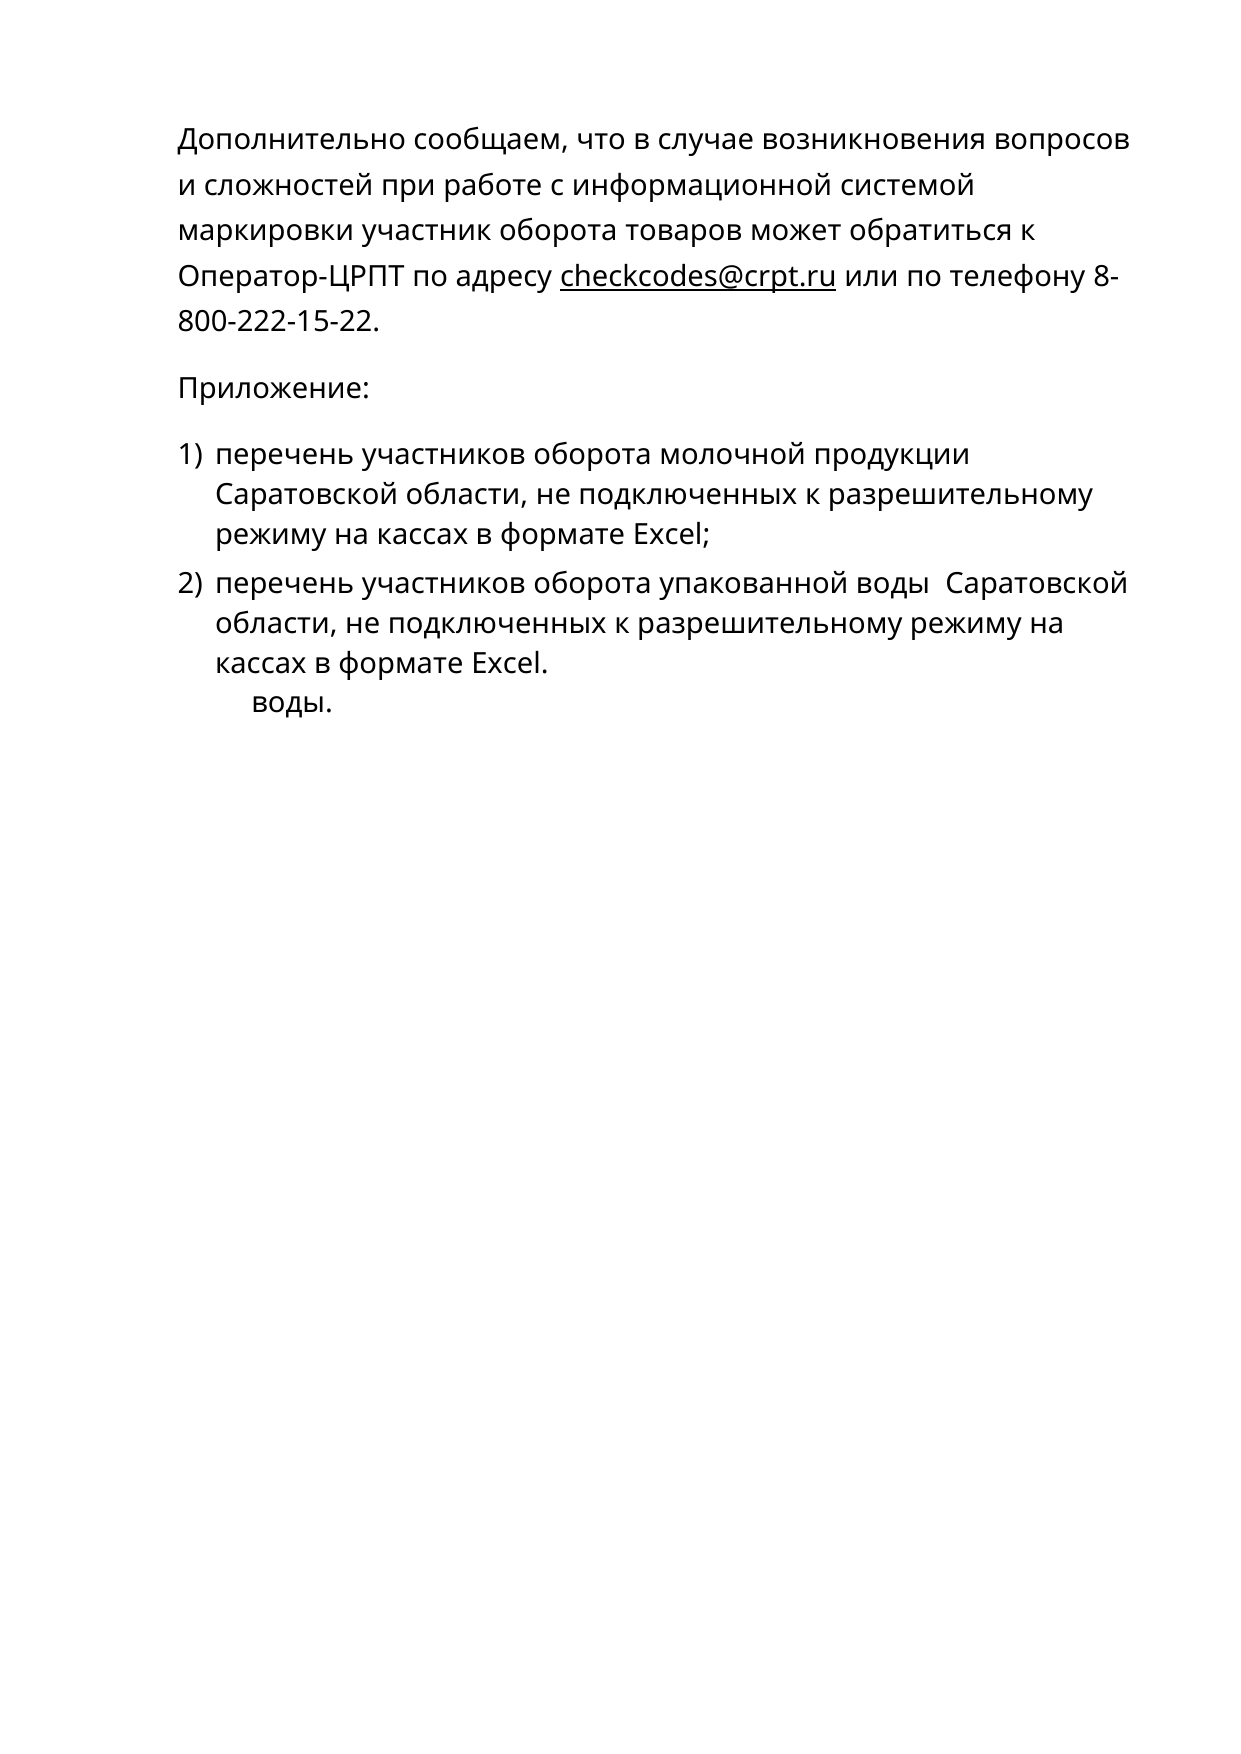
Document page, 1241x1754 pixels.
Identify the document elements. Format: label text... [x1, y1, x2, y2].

text Приложение: [177, 367, 1152, 407]
text воды. [177, 682, 1152, 721]
list перечень участников оборота молочной продукции Саратовской области, не подключенных к разрешительному режиму на кассах в формате Excel; [177, 433, 1152, 553]
list перечень участников оборота упакованной воды Саратовской области, не подключенных к разрешительному режиму на кассах в формате Excel. [177, 563, 1152, 682]
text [177, 118, 1152, 340]
